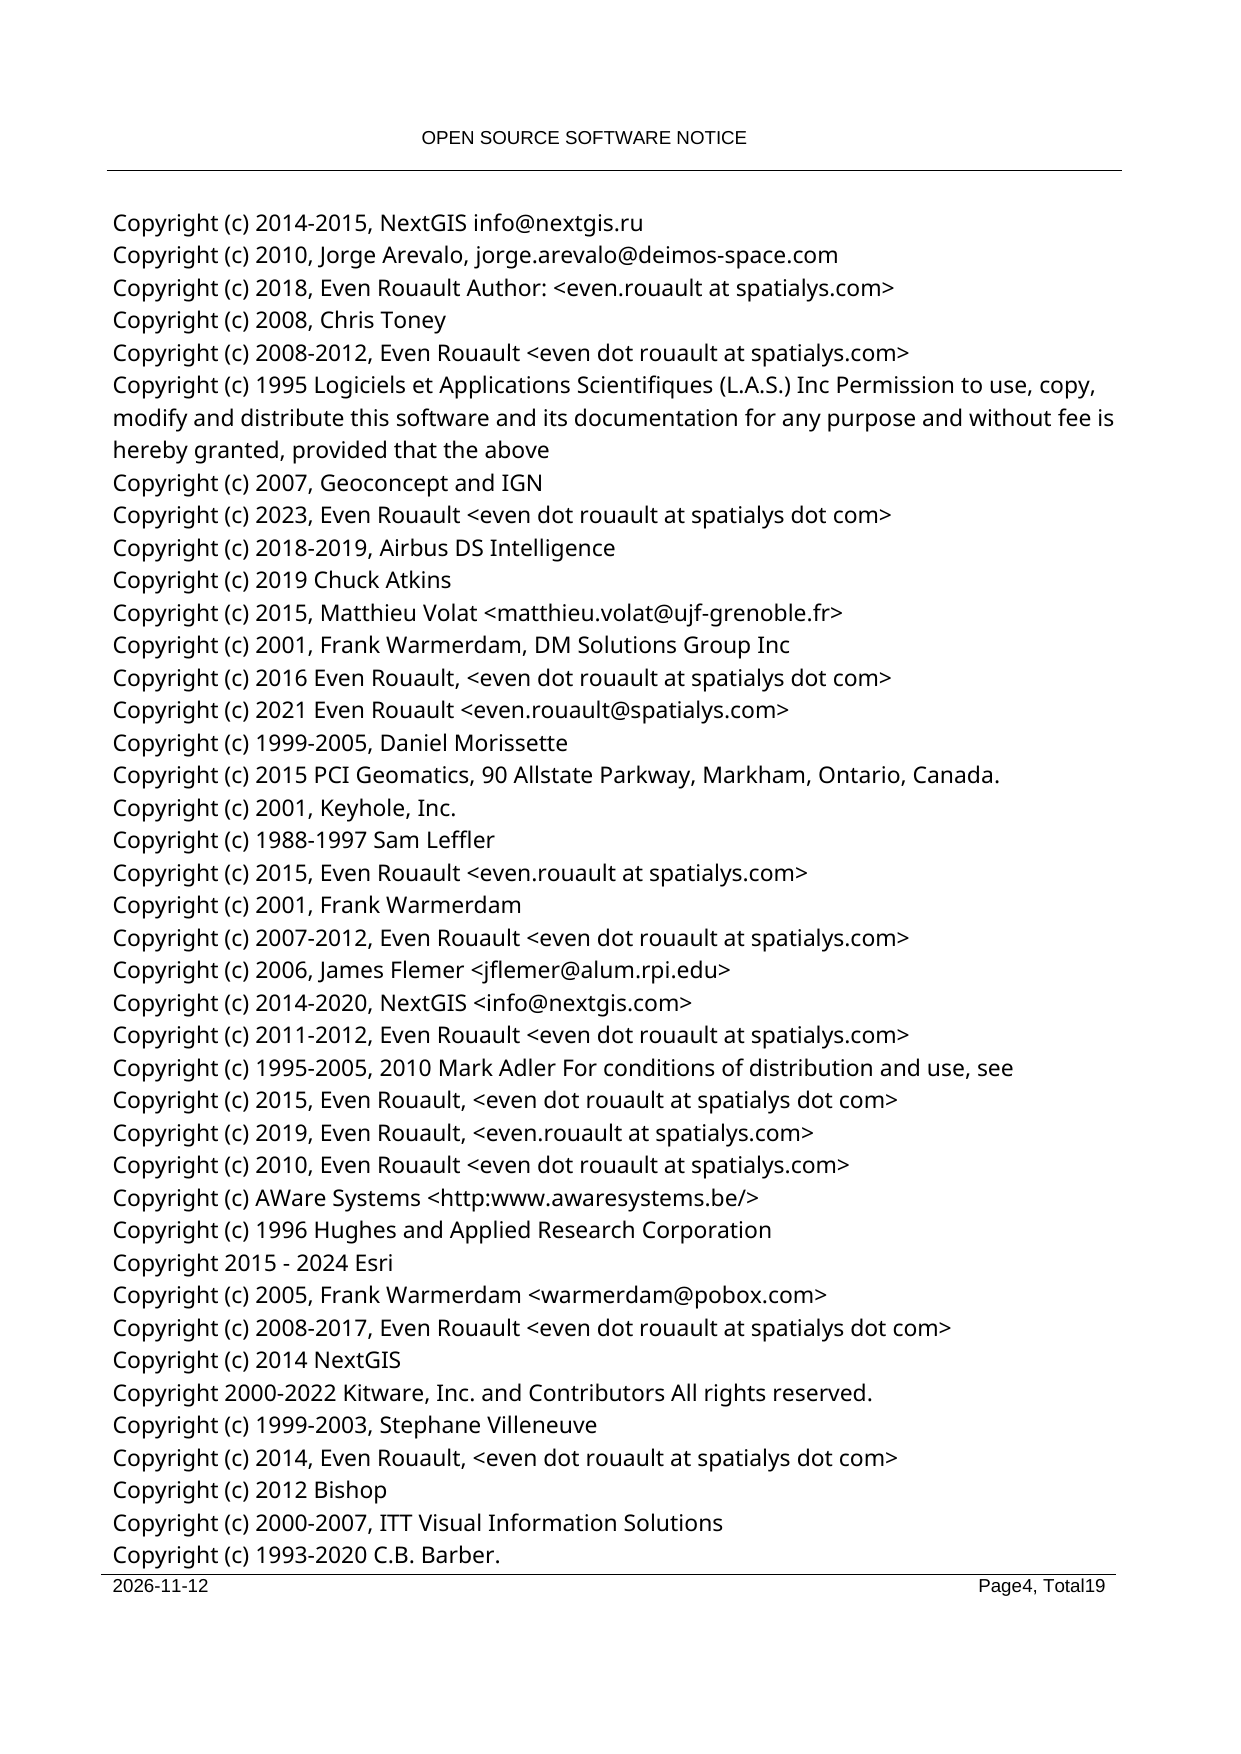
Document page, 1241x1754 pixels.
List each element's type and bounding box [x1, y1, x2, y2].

text [112, 206, 1128, 1571]
